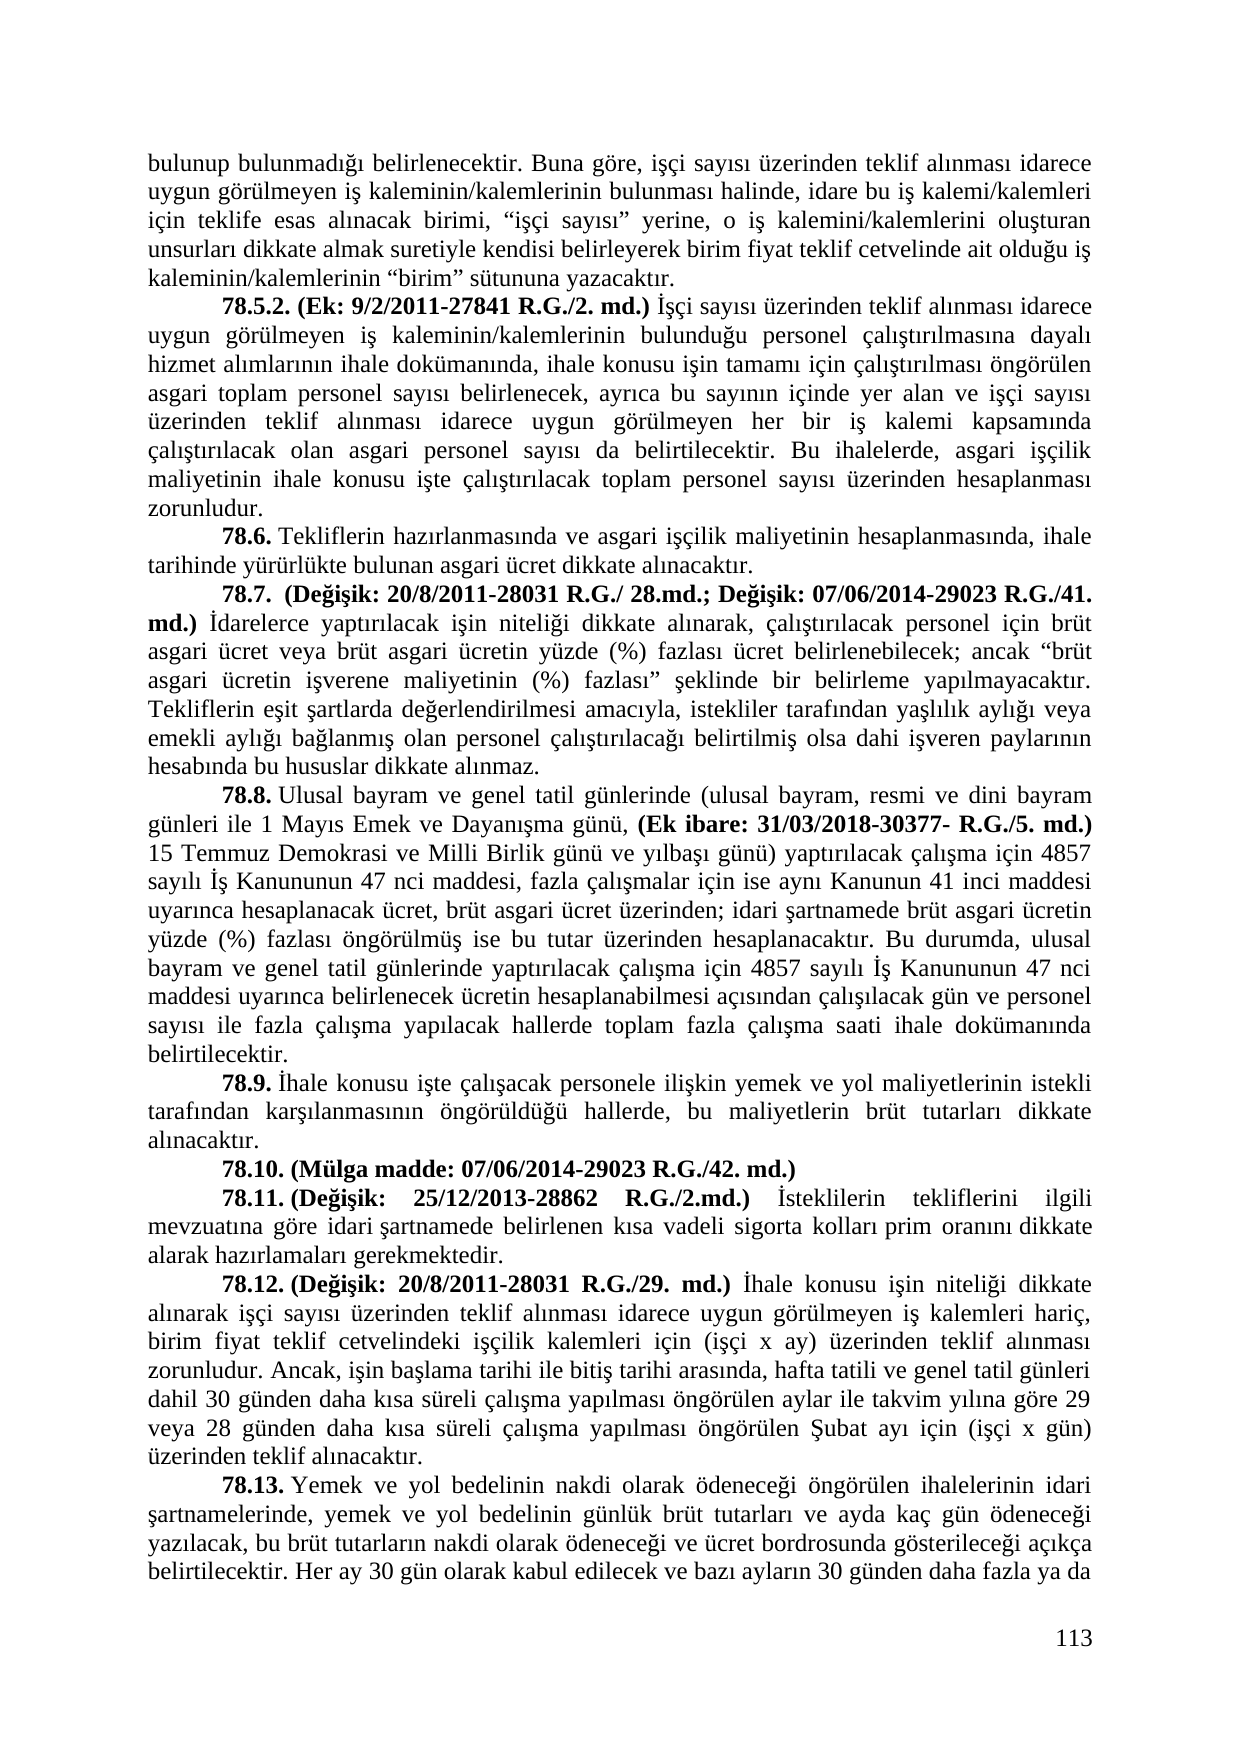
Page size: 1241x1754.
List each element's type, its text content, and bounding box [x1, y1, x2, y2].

text 78.8. Ulusal bayram ve genel tatil günlerinde (ulusal bayram, resmi ve dini bayram günleri ile 1 Mayıs Emek ve Dayanışma günü, (Ek ibare: 31/03/2018-30377- R.G./5. md.) 15 Temmuz Demokrasi ve Milli Birlik günü ve yılbaşı günü) yaptırılacak çalışma için 4857 sayılı İş Kanununun 47 nci maddesi, fazla çalışmalar için ise aynı Kanunun 41 inci maddesi uyarınca hesaplanacak ücret, brüt asgari ücret üzerinden; idari şartnamede brüt asgari ücretin yüzde (%) fazlası öngörülmüş ise bu tutar üzerinden hesaplanacaktır. Bu durumda, ulusal bayram ve genel tatil günlerinde yaptırılacak çalışma için 4857 sayılı İş Kanununun 47 nci maddesi uyarınca belirlenecek ücretin hesaplanabilmesi açısından çalışılacak gün ve personel sayısı ile fazla çalışma yapılacak hallerde toplam fazla çalışma saati ihale dokümanında belirtilecektir. [148, 780, 1092, 1068]
text 78.10. (Mülga madde: 07/06/2014-29023 R.G./42. md.) [148, 1154, 1092, 1183]
text 78.11. (Değişik: 25/12/2013-28862 R.G./2.md.) İsteklilerin tekliflerini ilgili mevzuatına göre idari şartnamede belirlenen kısa vadeli sigorta kolları prim oranını dikkate alarak hazırlamaları gerekmektedir. [148, 1183, 1092, 1269]
text 78.5.2. (Ek: 9/2/2011-27841 R.G./2. md.) İşçi sayısı üzerinden teklif alınması idarece uygun görülmeyen iş kaleminin/kalemlerinin bulunduğu personel çalıştırılmasına dayalı hizmet alımlarının ihale dokümanında, ihale konusu işin tamamı için çalıştırılması öngörülen asgari toplam personel sayısı belirlenecek, ayrıca bu sayının içinde yer alan ve işçi sayısı üzerinden teklif alınması idarece uygun görülmeyen her bir iş kalemi kapsamında çalıştırılacak olan asgari personel sayısı da belirtilecektir. Bu ihalelerde, asgari işçilik maliyetinin ihale konusu işte çalıştırılacak toplam personel sayısı üzerinden hesaplanması zorunludur. [148, 291, 1092, 521]
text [148, 148, 1092, 291]
text 78.9. İhale konusu işte çalışacak personele ilişkin yemek ve yol maliyetlerinin istekli tarafından karşılanmasının öngörüldüğü hallerde, bu maliyetlerin brüt tutarları dikkate alınacaktır. [148, 1068, 1092, 1154]
text 78.6. Tekliflerin hazırlanmasında ve asgari işçilik maliyetinin hesaplanmasında, ihale tarihinde yürürlükte bulunan asgari ücret dikkate alınacaktır. [148, 521, 1092, 579]
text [148, 1470, 1092, 1585]
text 78.12. (Değişik: 20/8/2011-28031 R.G./29. md.) İhale konusu işin niteliği dikkate alınarak işçi sayısı üzerinden teklif alınması idarece uygun görülmeyen iş kalemleri hariç, birim fiyat teklif cetvelindeki işçilik kalemleri için (işçi x ay) üzerinden teklif alınması zorunludur. Ancak, işin başlama tarihi ile bitiş tarihi arasında, hafta tatili ve genel tatil günleri dahil 30 günden daha kısa süreli çalışma yapılması öngörülen aylar ile takvim yılına göre 29 veya 28 günden daha kısa süreli çalışma yapılması öngörülen Şubat ayı için (işçi x gün) üzerinden teklif alınacaktır. [148, 1269, 1092, 1470]
text 78.7. (Değişik: 20/8/2011-28031 R.G./ 28.md.; Değişik: 07/06/2014-29023 R.G./41. md.) İdarelerce yaptırılacak işin niteliği dikkate alınarak, çalıştırılacak personel için brüt asgari ücret veya brüt asgari ücretin yüzde (%) fazlası ücret belirlenebilecek; ancak “brüt asgari ücretin işverene maliyetinin (%) fazlası” şeklinde bir belirleme yapılmayacaktır. Tekliflerin eşit şartlarda değerlendirilmesi amacıyla, istekliler tarafından yaşlılık aylığı veya emekli aylığı bağlanmış olan personel çalıştırılacağı belirtilmiş olsa dahi işveren paylarının hesabında bu hususlar dikkate alınmaz. [148, 579, 1092, 780]
